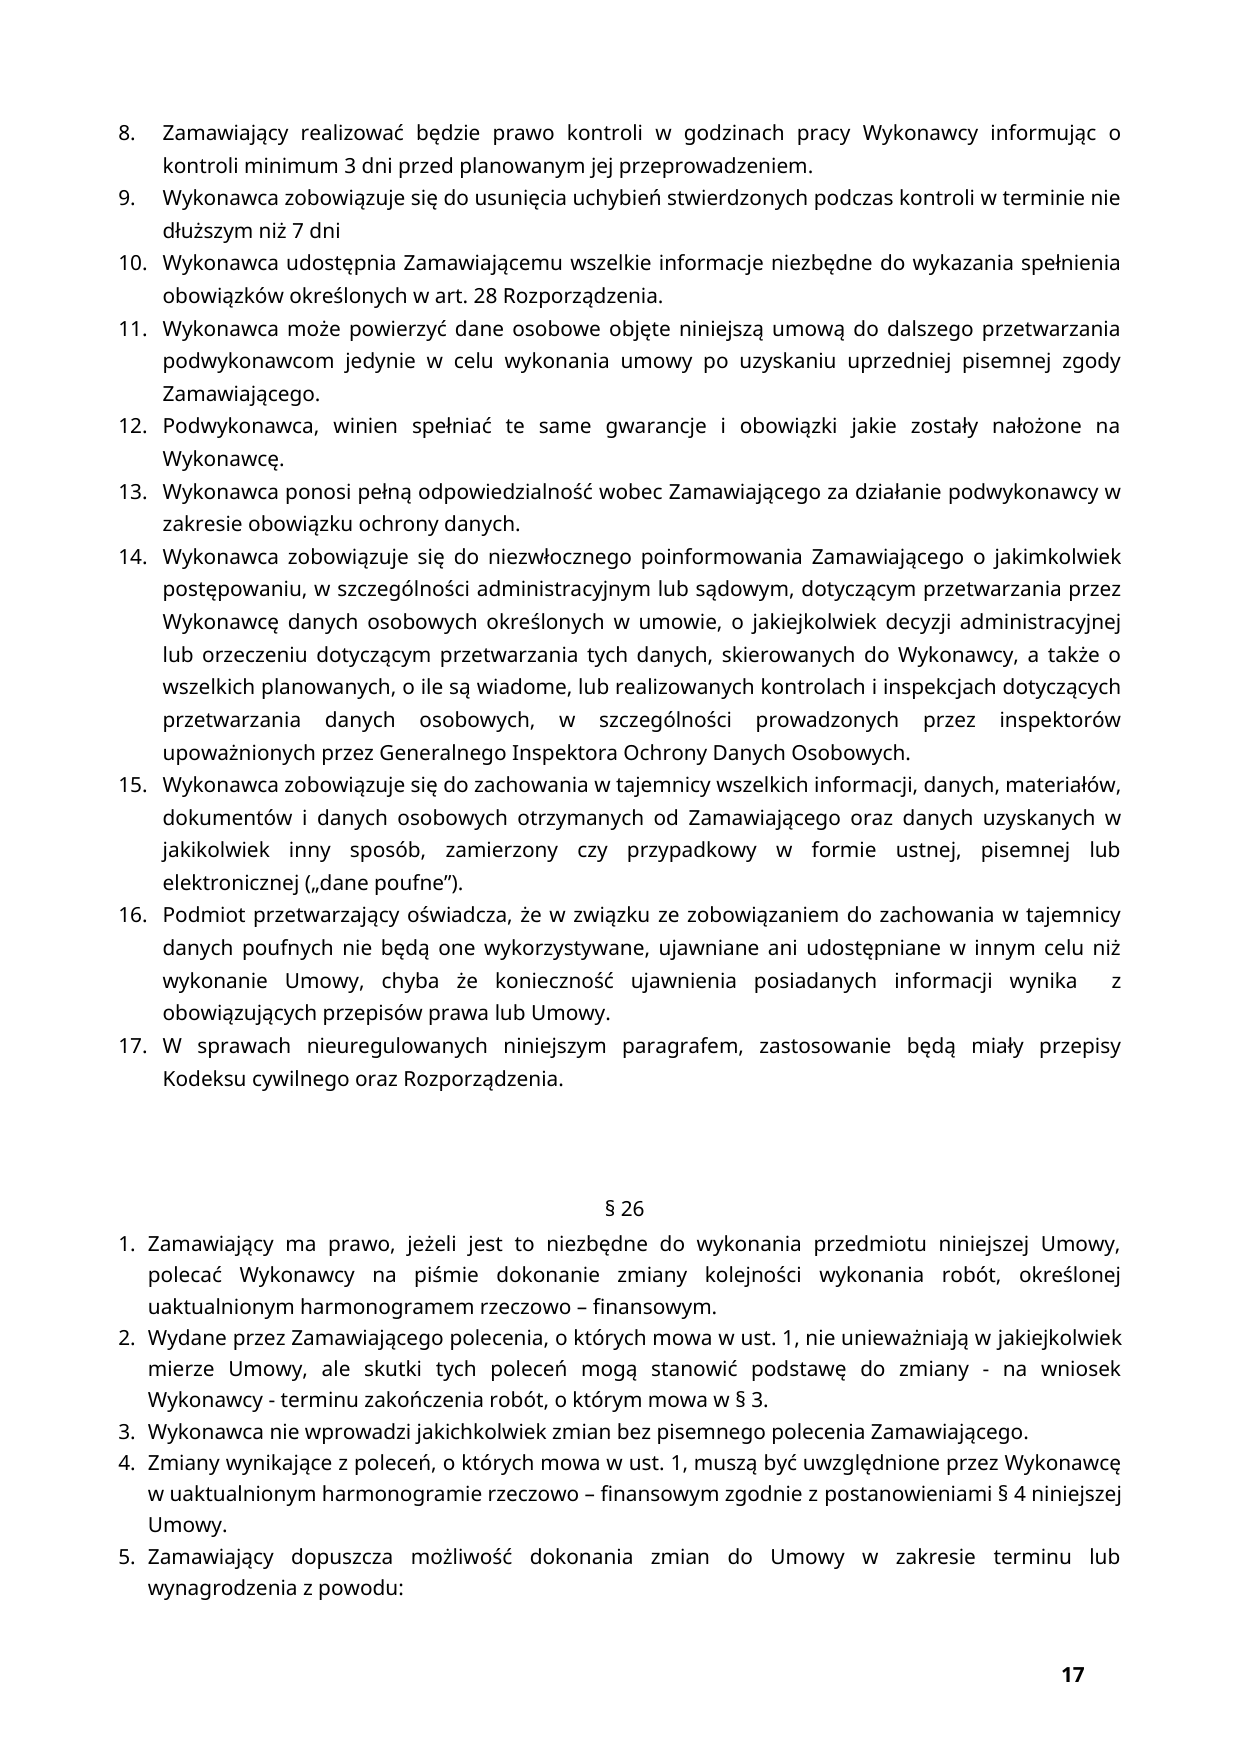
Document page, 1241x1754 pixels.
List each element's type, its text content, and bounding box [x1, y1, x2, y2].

text 11. Wykonawca może powierzyć dane osobowe objęte niniejszą umową do dalszego przetwarzania podwykonawcom jedynie w celu wykonania umowy po uzyskaniu uprzedniej pisemnej zgody Zamawiającego. [118, 314, 1122, 407]
text 9. Wykonawca zobowiązuje się do usunięcia uchybień stwierdzonych podczas kontroli w terminie nie dłuższym niż 7 dni [118, 183, 1122, 244]
list Zamawiający ma prawo, jeżeli jest to niezbędne do wykonania przedmiotu niniejszej Umowy, polecać Wykonawcy na piśmie dokonanie zmiany kolejności wykonania robót, określonej uaktualnionym harmonogramem rzeczowo – finansowym. [118, 1227, 1122, 1320]
text 16. Podmiot przetwarzający oświadcza, że w związku ze zobowiązaniem do zachowania w tajemnicy danych poufnych nie będą one wykorzystywane, ujawniane ani udostępniane w innym celu niż wykonanie Umowy, chyba że konieczność ujawnienia posiadanych informacji wynika z obowiązujących przepisów prawa lub Umowy. [118, 901, 1122, 1027]
text 10. Wykonawca udostępnia Zamawiającemu wszelkie informacje niezbędne do wykazania spełnienia obowiązków określonych w art. 28 Rozporządzenia. [118, 248, 1122, 309]
list Zmiany wynikające z poleceń, o których mowa w ust. 1, muszą być uwzględnione przez Wykonawcę w uaktualnionym harmonogramie rzeczowo – finansowym zgodnie z postanowieniami § 4 niniejszej Umowy. [118, 1445, 1122, 1539]
text 14. Wykonawca zobowiązuje się do niezwłocznego poinformowania Zamawiającego o jakimkolwiek postępowaniu, w szczególności administracyjnym lub sądowym, dotyczącym przetwarzania przez Wykonawcę danych osobowych określonych w umowie, o jakiejkolwiek decyzji administracyjnej lub orzeczeniu dotyczącym przetwarzania tych danych, skierowanych do Wykonawcy, a także o wszelkich planowanych, o ile są wiadome, lub realizowanych kontrolach i inspekcjach dotyczących przetwarzania danych osobowych, w szczególności prowadzonych przez inspektorów upoważnionych przez Generalnego Inspektora Ochrony Danych Osobowych. [118, 542, 1122, 766]
text 17. W sprawach nieuregulowanych niniejszym paragrafem, zastosowanie będą miały przepisy Kodeksu cywilnego oraz Rozporządzenia. [118, 1031, 1122, 1092]
text 12. Podwykonawca, winien spełniać te same gwarancje i obowiązki jakie zostały nałożone na Wykonawcę. [118, 412, 1122, 473]
text 15. Wykonawca zobowiązuje się do zachowania w tajemnicy wszelkich informacji, danych, materiałów, dokumentów i danych osobowych otrzymanych od Zamawiającego oraz danych uzyskanych w jakikolwiek inny sposób, zamierzony czy przypadkowy w formie ustnej, pisemnej lub elektronicznej („dane poufne”). [118, 770, 1122, 896]
text § 26 [118, 1194, 1131, 1222]
list Wykonawca nie wprowadzi jakichkolwiek zmian bez pisemnego polecenia Zamawiającego. [118, 1414, 1122, 1445]
text 8. Zamawiający realizować będzie prawo kontroli w godzinach pracy Wykonawcy informując o kontroli minimum 3 dni przed planowanym jej przeprowadzeniem. [118, 118, 1122, 179]
list Wydane przez Zamawiającego polecenia, o których mowa w ust. 1, nie unieważniają w jakiejkolwiek mierze Umowy, ale skutki tych poleceń mogą stanowić podstawę do zmiany - na wniosek Wykonawcy - terminu zakończenia robót, o którym mowa w § 3. [118, 1320, 1122, 1414]
list Zamawiający dopuszcza możliwość dokonania zmian do Umowy w zakresie terminu lub wynagrodzenia z powodu: [118, 1539, 1122, 1602]
text 13. Wykonawca ponosi pełną odpowiedzialność wobec Zamawiającego za działanie podwykonawcy w zakresie obowiązku ochrony danych. [118, 477, 1122, 538]
